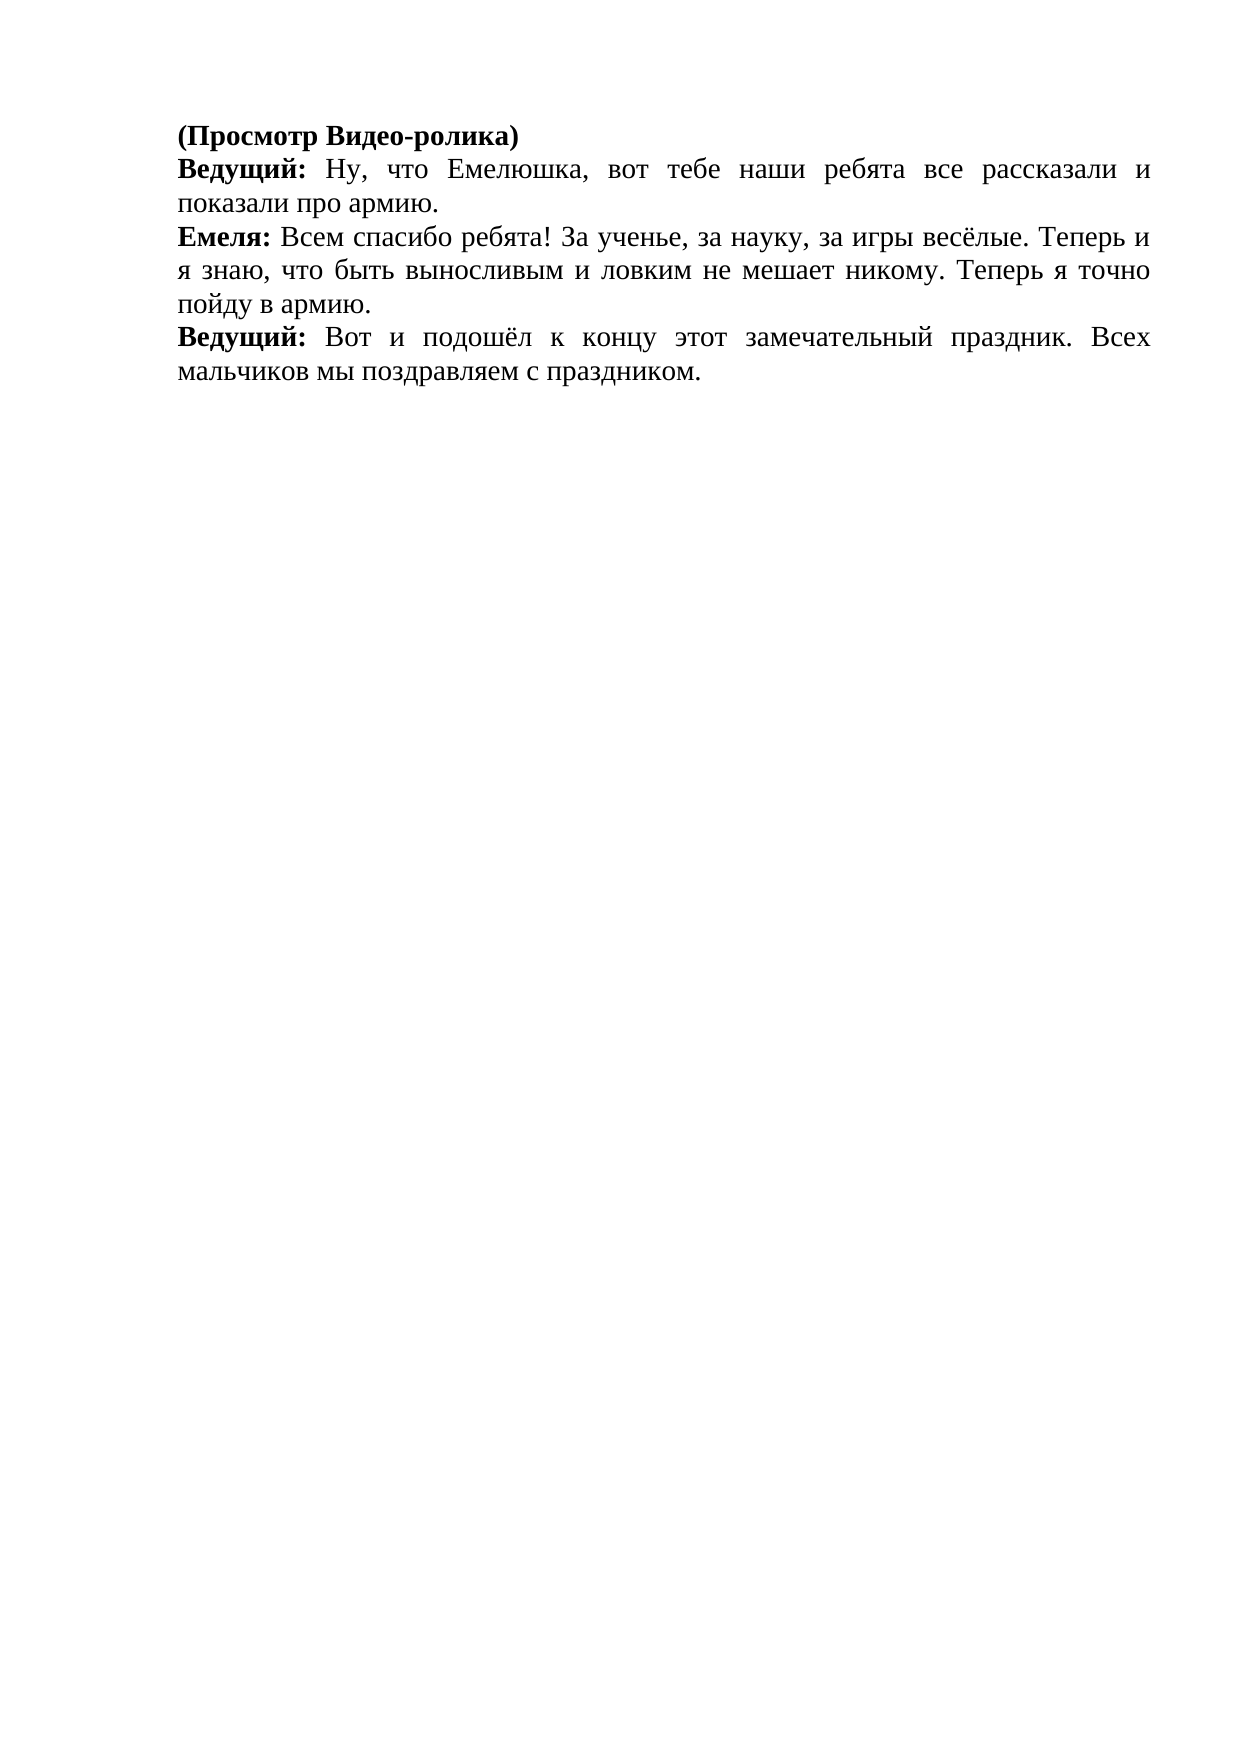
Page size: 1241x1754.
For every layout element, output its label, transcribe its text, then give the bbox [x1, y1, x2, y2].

text Емеля: Всем спасибо ребята! За ученье, за науку, за игры весёлые. Теперь и я знаю, что быть выносливым и ловким не мешает никому. Теперь я точно пойду в армию. [177, 219, 1152, 319]
text (Просмотр Видео-ролика) [177, 118, 1152, 152]
text Ведущий: Ну, что Емелюшка, вот тебе наши ребята все рассказали и показали про армию. [177, 152, 1152, 219]
text Ведущий: Вот и подошёл к концу этот замечательный праздник. Всех мальчиков мы поздравляем с праздником. [177, 319, 1152, 386]
